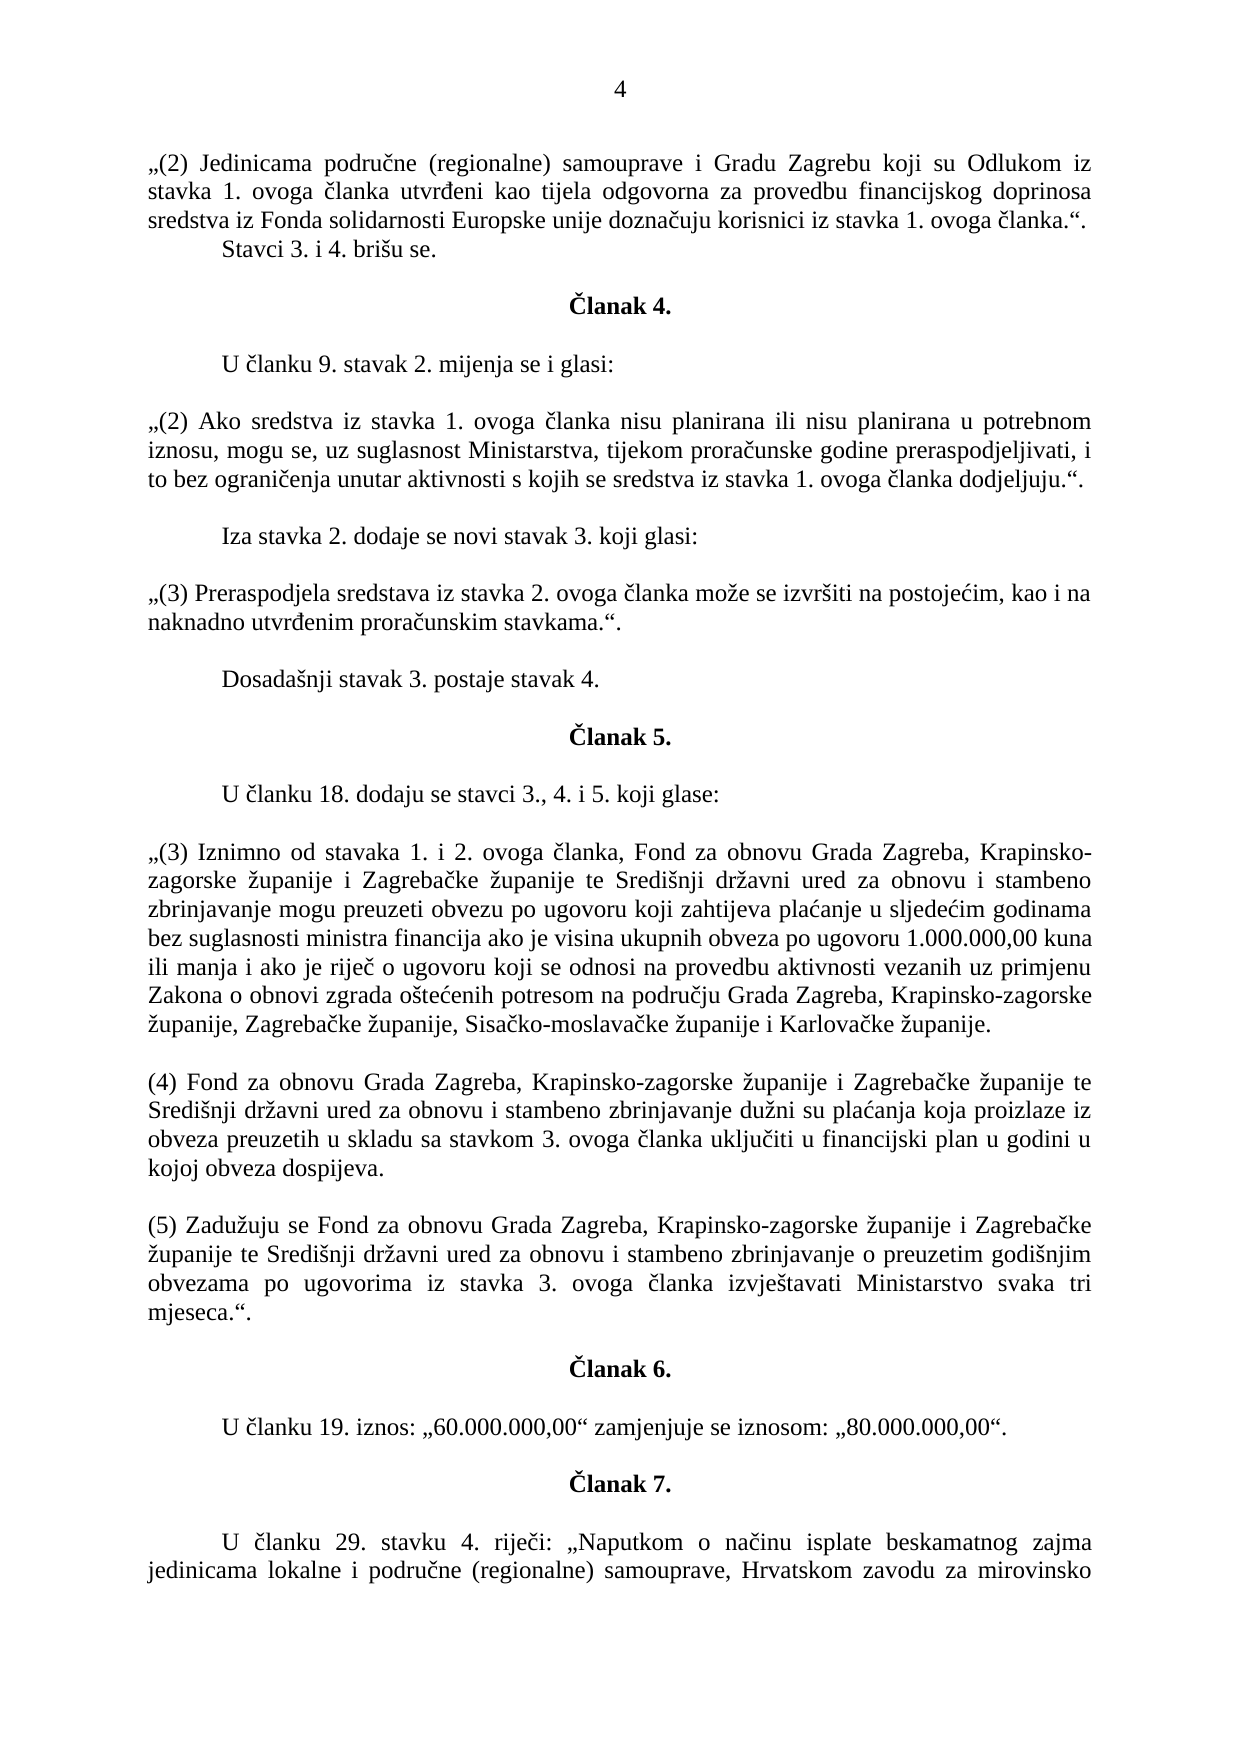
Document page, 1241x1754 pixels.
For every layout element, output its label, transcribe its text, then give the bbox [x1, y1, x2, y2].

text Članak 4. [148, 291, 1093, 320]
text Iza stavka 2. dodaje se novi stavak 3. koji glasi: [148, 521, 1093, 550]
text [148, 1527, 1093, 1584]
text „(2) Jedinicama područne (regionalne) samouprave i Gradu Zagrebu koji su Odlukom iz stavka 1. ovoga članka utvrđeni kao tijela odgovorna za provedbu financijskog doprinosa sredstva iz Fonda solidarnosti Europske unije doznačuju korisnici iz stavka 1. ovoga članka.“. [148, 148, 1093, 234]
text (5) Zadužuju se Fond za obnovu Grada Zagreba, Krapinsko-zagorske županije i Zagrebačke županije te Središnji državni ured za obnovu i stambeno zbrinjavanje o preuzetim godišnjim obvezama po ugovorima iz stavka 3. ovoga članka izvještavati Ministarstvo svaka tri mjeseca.“. [148, 1211, 1093, 1326]
text (4) Fond za obnovu Grada Zagreba, Krapinsko-zagorske županije i Zagrebačke županije te Središnji državni ured za obnovu i stambeno zbrinjavanje dužni su plaćanja koja proizlaze iz obveza preuzetih u skladu sa stavkom 3. ovoga članka uključiti u financijski plan u godini u kojoj obveza dospijeva. [148, 1067, 1093, 1182]
text U članku 9. stavak 2. mijenja se i glasi: [148, 349, 1093, 378]
text Članak 6. [148, 1354, 1093, 1383]
text Stavci 3. i 4. brišu se. [148, 234, 1093, 263]
text „(2) Ako sredstva iz stavka 1. ovoga članka nisu planirana ili nisu planirana u potrebnom iznosu, mogu se, uz suglasnost Ministarstva, tijekom proračunske godine preraspodjeljivati, i to bez ograničenja unutar aktivnosti s kojih se sredstva iz stavka 1. ovoga članka dodjeljuju.“. [148, 406, 1093, 493]
text „(3) Iznimno od stavaka 1. i 2. ovoga članka, Fond za obnovu Grada Zagreba, Krapinsko-zagorske županije i Zagrebačke županije te Središnji državni ured za obnovu i stambeno zbrinjavanje mogu preuzeti obvezu po ugovoru koji zahtijeva plaćanje u sljedećim godinama bez suglasnosti ministra financija ako je visina ukupnih obveza po ugovoru 1.000.000,00 kuna ili manja i ako je riječ o ugovoru koji se odnosi na provedbu aktivnosti vezanih uz primjenu Zakona o obnovi zgrada oštećenih potresom na području Grada Zagreba, Krapinsko-zagorske županije, Zagrebačke županije, Sisačko-moslavačke županije i Karlovačke županije. [148, 837, 1093, 1038]
text „(3) Preraspodjela sredstava iz stavka 2. ovoga članka može se izvršiti na postojećim, kao i na naknadno utvrđenim proračunskim stavkama.“. [148, 578, 1093, 636]
text U članku 18. dodaju se stavci 3., 4. i 5. koji glase: [148, 779, 1093, 808]
text U članku 19. iznos: „60.000.000,00“ zamjenjuje se iznosom: „80.000.000,00“. [148, 1412, 1093, 1441]
text Članak 5. [148, 722, 1093, 751]
text Članak 7. [148, 1469, 1093, 1498]
text Dosadašnji stavak 3. postaje stavak 4. [148, 664, 1093, 693]
